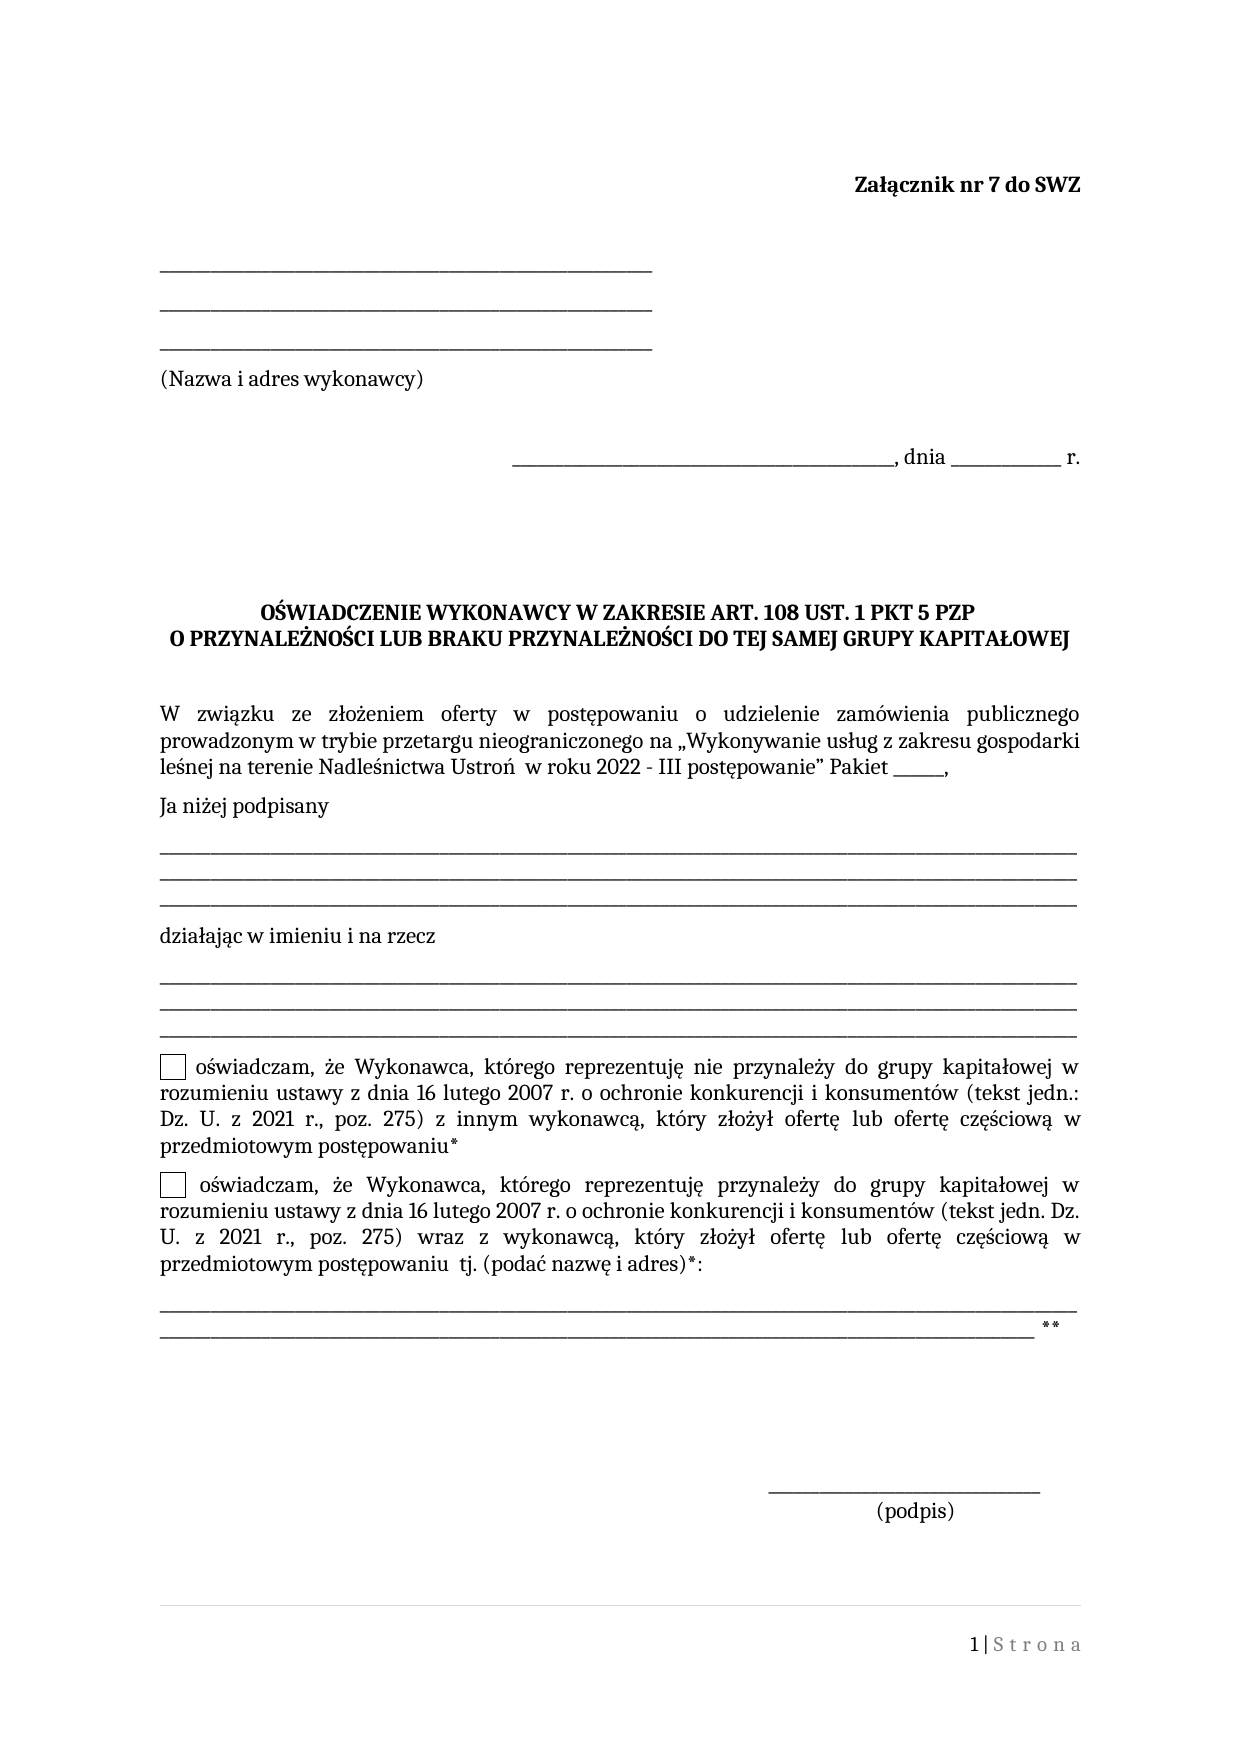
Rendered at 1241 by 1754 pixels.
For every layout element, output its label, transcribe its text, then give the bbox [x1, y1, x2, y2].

text W związku ze złożeniem oferty w postępowaniu o udzielenie zamówienia publicznego prowadzonym w trybie przetargu nieograniczonego na „Wykonywanie usług z zakresu gospodarki leśnej na terenie Nadleśnictwa Ustroń w roku 2022 - III postępowanie” Pakiet ______, [159, 701, 1081, 780]
text __________________________________________________________ [159, 327, 1081, 354]
text __________________________________________________________ [159, 288, 1081, 315]
text oświadczam, że Wykonawca, którego reprezentuję przynależy do grupy kapitałowej w rozumieniu ustawy z dnia 16 lutego 2007 r. o ochronie konkurencji i konsumentów (tekst jedn. Dz. U. z 2021 r., poz. 275) wraz z wykonawcą, który złożył ofertę lub ofertę częściową w przedmiotowym postępowaniu tj. (podać nazwę i adres)*: [159, 1171, 1081, 1277]
text Załącznik nr 7 do SWZ [159, 172, 1081, 198]
text ___________________________________________________________________________________________________________________________________________________________________________________________________________________ ** [159, 1289, 1081, 1342]
text Ja niżej podpisany [159, 793, 1081, 819]
text działając w imieniu i na rzecz [159, 923, 1081, 949]
text ________________________________ (podpis) [750, 1471, 1081, 1524]
text __________________________________________________________ [159, 250, 1081, 276]
text oświadczam, że Wykonawca, którego reprezentuję nie przynależy do grupy kapitałowej w rozumieniu ustawy z dnia 16 lutego 2007 r. o ochronie konkurencji i konsumentów (tekst jedn.: Dz. U. z 2021 r., poz. 275) z innym wykonawcą, który złożył ofertę lub ofertę częściową w przedmiotowym postępowaniu* [159, 1053, 1081, 1159]
text _____________________________________________, dnia _____________ r. [159, 444, 1081, 470]
text ____________________________________________________________________________________________________________________________________________________________________________________________________________________________________________________________________________________________________________________________________ [159, 831, 1081, 911]
text ____________________________________________________________________________________________________________________________________________________________________________________________________________________________________________________________________________________________________________________________________ [159, 962, 1081, 1041]
text (Nazwa i adres wykonawcy) [159, 366, 1081, 393]
text OŚWIADCZENIE WYKONAWCY W ZAKRESIE ART. 108 UST. 1 PKT 5 PZP O PRZYNALEŻNOŚCI LUB BRAKU PRZYNALEŻNOŚCI DO TEJ SAMEJ GRUPY KAPITAŁOWEJ [159, 599, 1081, 652]
